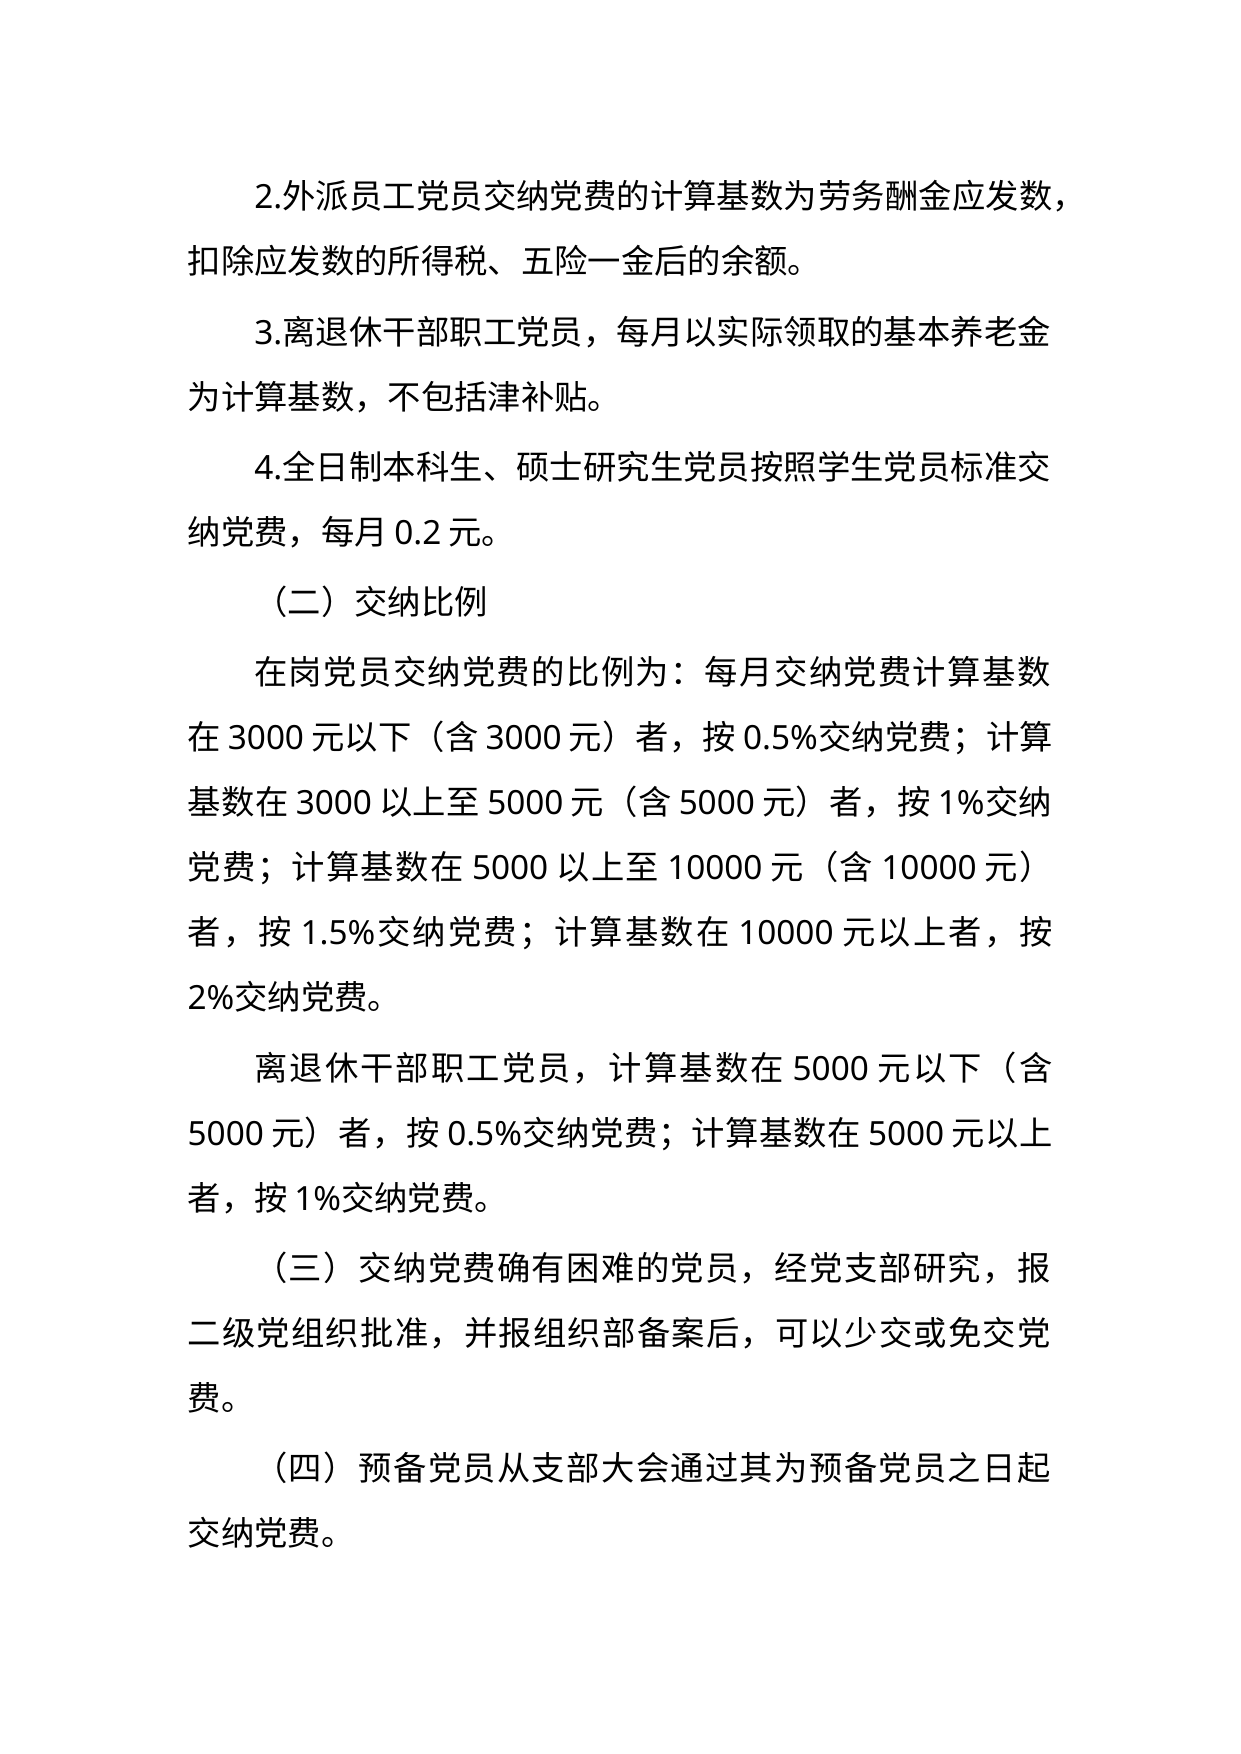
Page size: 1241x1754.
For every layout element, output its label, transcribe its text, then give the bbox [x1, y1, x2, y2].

text （四）预备党员从支部大会通过其为预备党员之日起交纳党费。 [187, 1433, 1053, 1563]
text （二）交纳比例 [187, 568, 1053, 633]
text （三）交纳党费确有困难的党员，经党支部研究，报二级党组织批准，并报组织部备案后，可以少交或免交党费。 [187, 1233, 1053, 1428]
text 离退休干部职工党员，计算基数在5000元以下（含5000元）者，按0.5%交纳党费；计算基数在5000元以上者，按1%交纳党费。 [187, 1033, 1053, 1228]
text 3.离退休干部职工党员，每月以实际领取的基本养老金为计算基数，不包括津补贴。 [187, 297, 1053, 427]
text 2.外派员工党员交纳党费的计算基数为劳务酬金应发数，扣除应发数的所得税、五险一金后的余额。 [187, 162, 1053, 292]
text 在岗党员交纳党费的比例为：每月交纳党费计算基数在3000元以下（含3000元）者，按0.5%交纳党费；计算基数在3000以上至5000元（含5000元）者，按1%交纳党费；计算基数在5000以上至10000元（含10000元）者，按1.5%交纳党费；计算基数在10000元以上者，按2%交纳党费。 [187, 638, 1053, 1028]
text 4.全日制本科生、硕士研究生党员按照学生党员标准交纳党费，每月0.2元。 [187, 432, 1053, 562]
